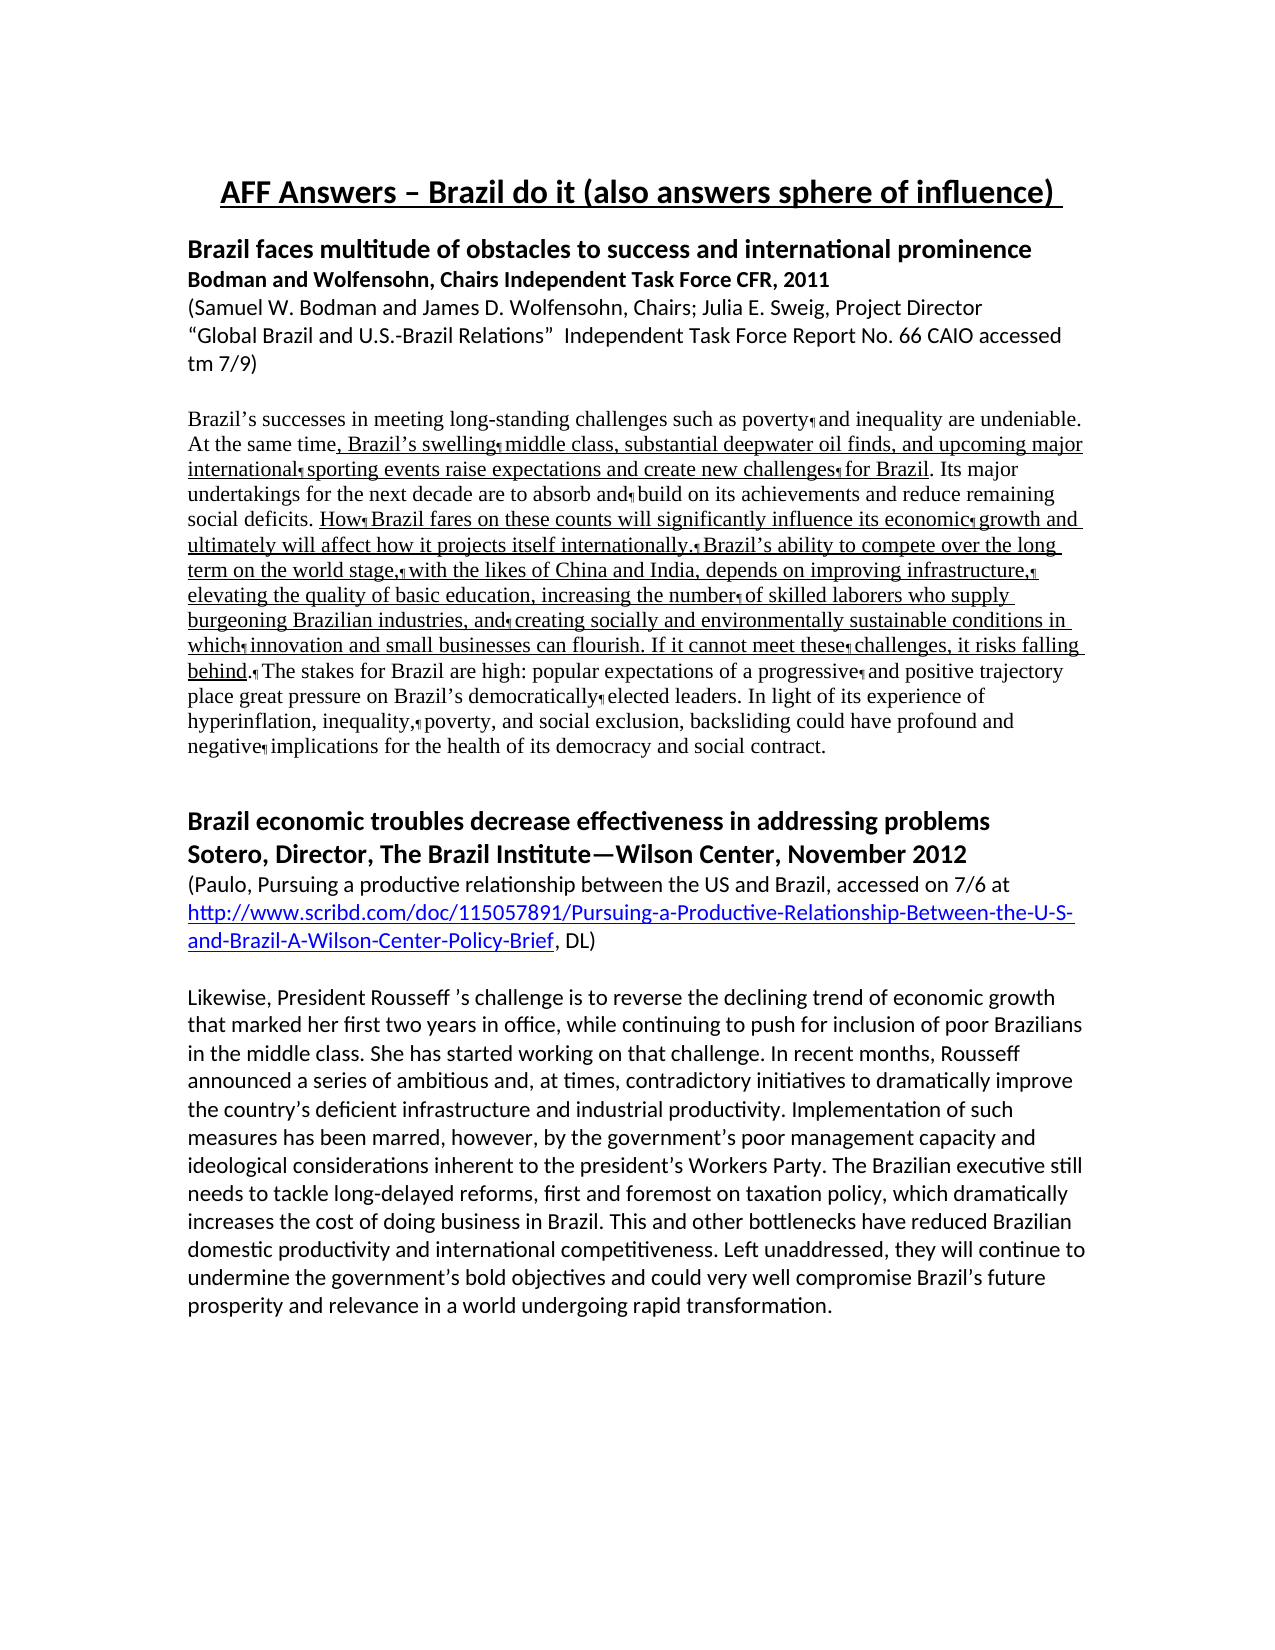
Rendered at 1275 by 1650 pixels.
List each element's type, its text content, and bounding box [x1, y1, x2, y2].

text Likewise, President Rousseff ’s challenge is to reverse the declining trend of economic growth that marked her first two years in office, while continuing to push for inclusion of poor Brazilians in the middle class. She has started working on that challenge. In recent months, Rousseff announced a series of ambitious and, at times, contradictory initiatives to dramatically improve the country’s deficient infrastructure and industrial productivity. Implementation of such measures has been marred, however, by the government’s poor management capacity and ideological considerations inherent to the president’s Workers Party. The Brazilian executive still needs to tackle long-delayed reforms, first and foremost on taxation policy, which dramatically increases the cost of doing business in Brazil. This and other bottlenecks have reduced Brazilian domestic productivity and international competitiveness. Left unaddressed, they will continue to undermine the government’s bold objectives and could very well compromise Brazil’s future prosperity and relevance in a world undergoing rapid transformation. [187, 983, 1087, 1319]
subtitle Brazil faces multitude of obstacles to success and international prominence [187, 232, 1087, 265]
text Sotero, Director, The Brazil Institute—Wilson Center, November 2012 [187, 837, 1087, 871]
text (Paulo, Pursuing a productive relationship between the US and Brazil, accessed on 7/6 at http://www.scribd.com/doc/115057891/Pursuing-a-Productive-Relationship-Between-the-U-S-and-Brazil-A-Wilson-Center-Policy-Brief, DL) [187, 871, 1087, 954]
subtitle Brazil economic troubles decrease effectiveness in addressing problems [187, 804, 1087, 837]
text Bodman and Wolfensohn, Chairs Independent Task Force CFR, 2011 [187, 265, 1087, 293]
text Brazil’s successes in meeting long-standing challenges such as poverty¶ and inequality are undeniable. At the same time, Brazil’s swelling¶ middle class, substantial deepwater oil finds, and upcoming major international¶ sporting events raise expectations and create new challenges¶ for Brazil. Its major undertakings for the next decade are to absorb and¶ build on its achievements and reduce remaining social deficits. How¶ Brazil fares on these counts will significantly influence its economic¶ growth and ultimately will affect how it projects itself internationally.¶ Brazil’s ability to compete over the long term on the world stage,¶ with the likes of China and India, depends on improving infrastructure,¶ elevating the quality of basic education, increasing the number¶ of skilled laborers who supply burgeoning Brazilian industries, and¶ creating socially and environmentally sustainable conditions in which¶ innovation and small businesses can flourish. If it cannot meet these¶ challenges, it risks falling behind.¶ The stakes for Brazil are high: popular expectations of a progressive¶ and positive trajectory place great pressure on Brazil’s democratically¶ elected leaders. In light of its experience of hyperinflation, inequality,¶ poverty, and social exclusion, backsliding could have profound and negative¶ implications for the health of its democracy and social contract. [187, 406, 1087, 758]
subtitle AFF Answers – Brazil do it (also answers sphere of influence) [187, 171, 1087, 212]
text (Samuel W. Bodman and James D. Wolfensohn, Chairs; Julia E. Sweig, Project Director [187, 293, 1087, 321]
text “Global Brazil and U.S.-Brazil Relations” Independent Task Force Report No. 66 CAIO accessed tm 7/9) [187, 321, 1087, 377]
